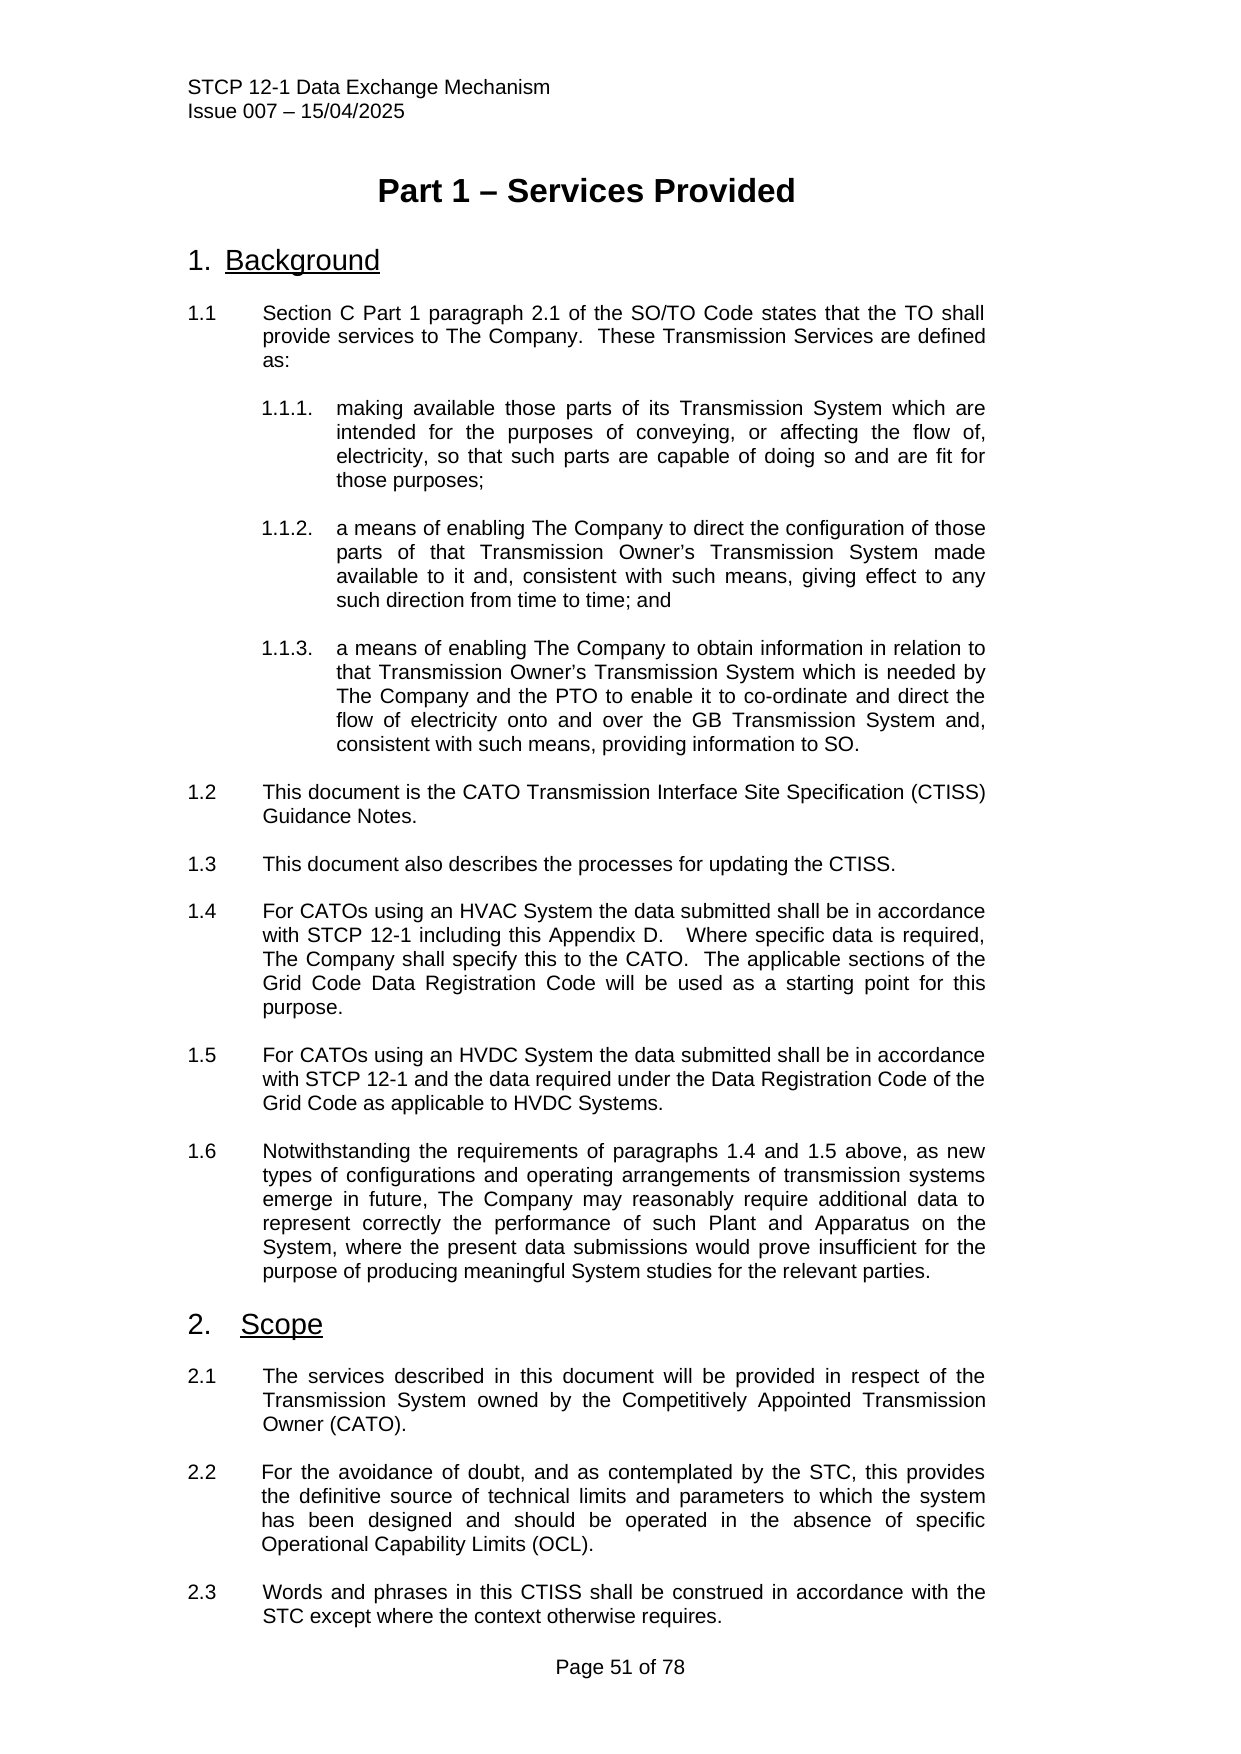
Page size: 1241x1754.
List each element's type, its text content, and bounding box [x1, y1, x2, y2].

list This document is the CATO Transmission Interface Site Specification (CTISS) Guidance Notes. [187, 779, 987, 827]
list making available those parts of its Transmission System which are intended for the purposes of conveying, or affecting the flow of, electricity, so that such parts are capable of doing so and are fit for those purposes; [261, 396, 987, 492]
list This document also describes the processes for updating the CTISS. [187, 851, 987, 875]
list a means of enabling The Company to obtain information in relation to that Transmission Owner’s Transmission System which is needed by The Company and the PTO to enable it to co-ordinate and direct the flow of electricity onto and over the GB Transmission System and, consistent with such means, providing information to SO. [261, 636, 987, 756]
list For CATOs using an HVAC System the data submitted shall be in accordance with STCP 12-1 including this Appendix D. Where specific data is required, The Company shall specify this to the CATO. The applicable sections of the Grid Code Data Registration Code will be used as a starting point for this purpose. [187, 899, 987, 1019]
list For the avoidance of doubt, and as contemplated by the STC, this provides the definitive source of technical limits and parameters to which the system has been designed and should be operated in the absence of specific Operational Capability Limits (OCL). [187, 1460, 987, 1556]
list a means of enabling The Company to direct the configuration of those parts of that Transmission Owner’s Transmission System made available to it and, consistent with such means, giving effect to any such direction from time to time; and [261, 516, 987, 612]
list Background [187, 243, 987, 276]
text 2.3 Words and phrases in this CTISS shall be construed in accordance with the STC except where the context otherwise requires. [187, 1580, 987, 1628]
list Section C Part 1 paragraph 2.1 of the SO/TO Code states that the TO shall provide services to The Company. These Transmission Services are defined as: [187, 300, 987, 372]
list For CATOs using an HVDC System the data submitted shall be in accordance with STCP 12-1 and the data required under the Data Registration Code of the Grid Code as applicable to HVDC Systems. [187, 1043, 987, 1115]
list Notwithstanding the requirements of paragraphs 1.4 and 1.5 above, as new types of configurations and operating arrangements of transmission systems emerge in future, The Company may reasonably require additional data to represent correctly the performance of such Plant and Apparatus on the System, where the present data submissions would prove insufficient for the purpose of producing meaningful System studies for the relevant parties. [187, 1139, 987, 1283]
list Scope [187, 1307, 987, 1340]
text 2.1 The services described in this document will be provided in respect of the Transmission System owned by the Competitively Appointed Transmission Owner (CATO). [187, 1364, 987, 1436]
text Part 1 – Services Provided [187, 171, 987, 209]
